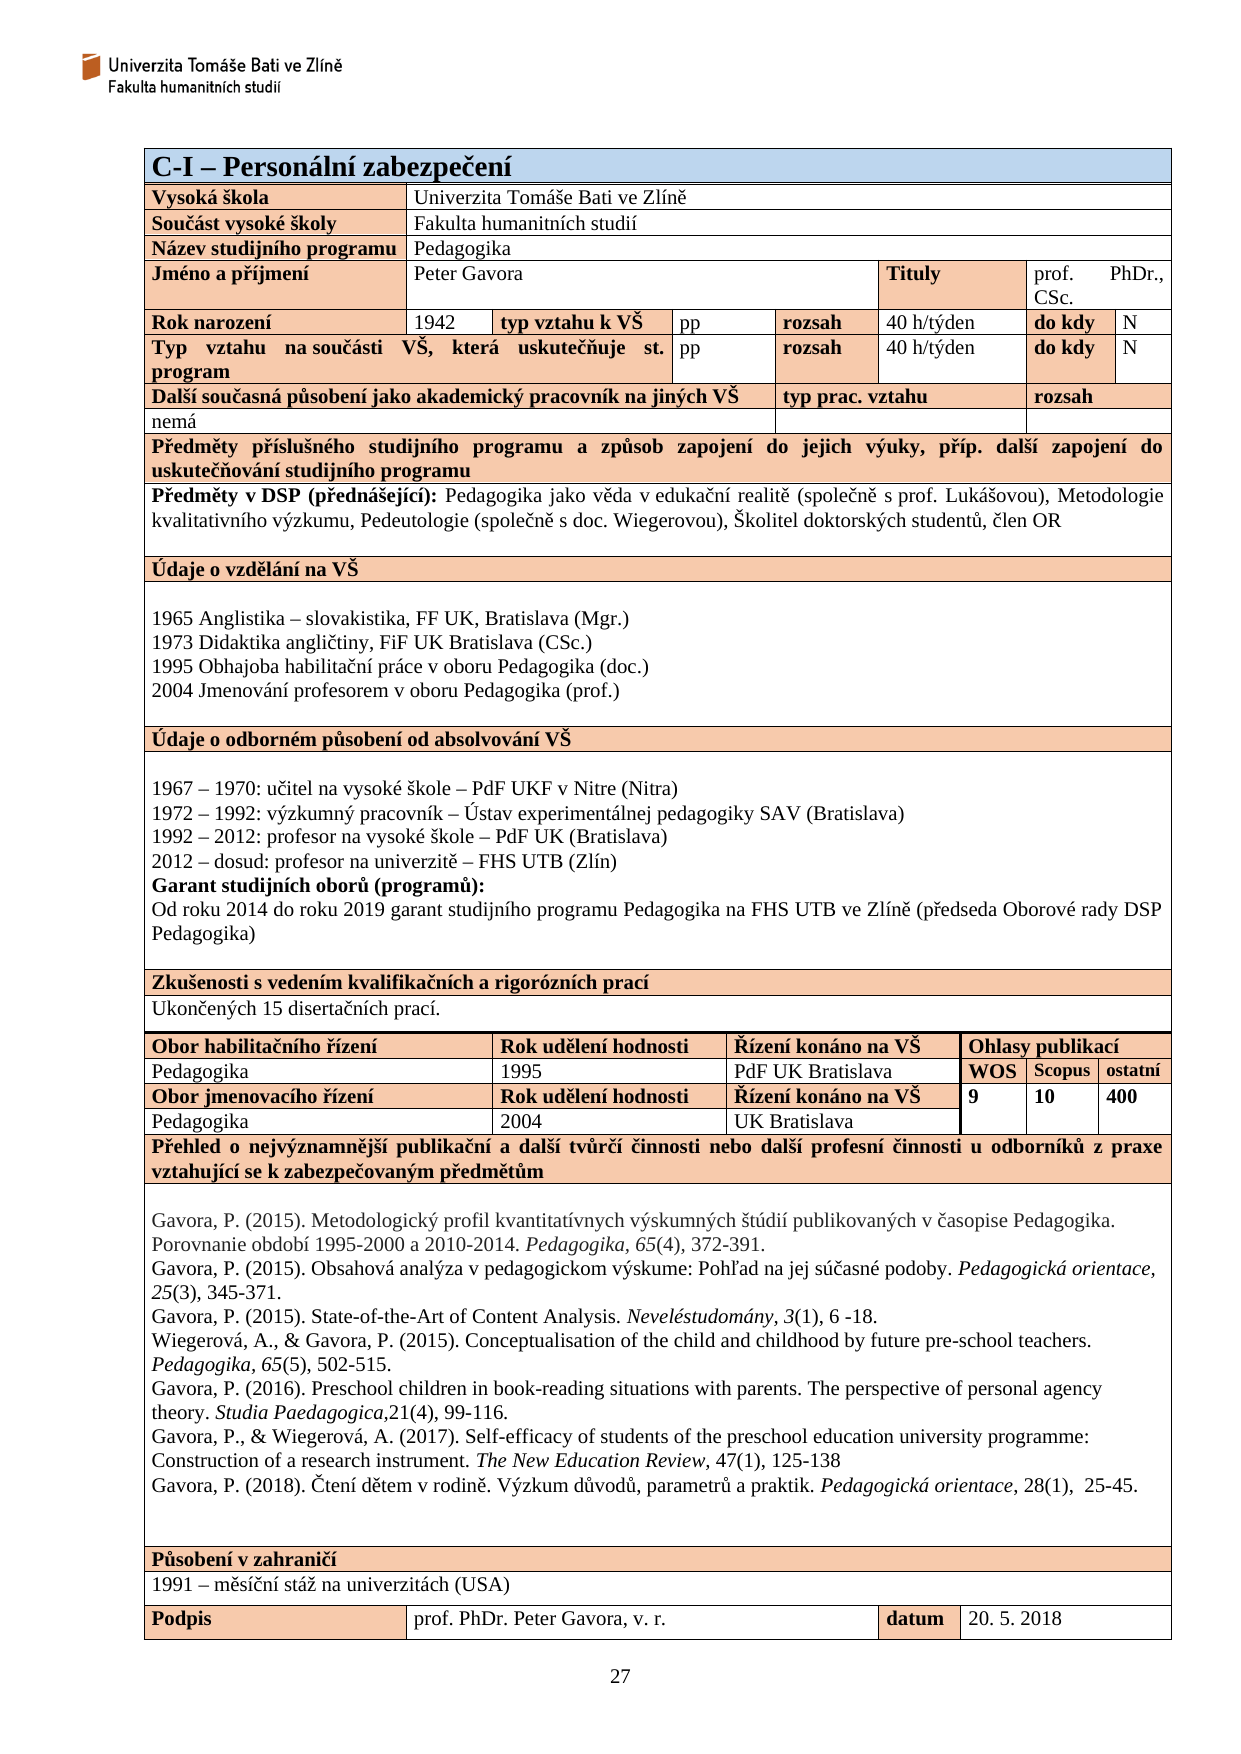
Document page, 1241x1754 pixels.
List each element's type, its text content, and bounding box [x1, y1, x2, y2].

table_cell N [1116, 335, 1171, 383]
table_cell Předměty v DSP (přednášející): Pedagogika jako věda v edukační realitě (společně s prof. Lukášovou), Metodologie kvalitativního výzkumu, Pedeutologie (společně s doc. Wiegerovou), Školitel doktorských studentů, člen OR [145, 484, 1171, 556]
table_cell 20. 5. 2018 [961, 1606, 1171, 1639]
table_cell Pedagogika [407, 236, 1171, 259]
table_cell Peter Gavora [407, 261, 878, 309]
table_cell Gavora, P. (2015). Metodologický profil kvantitatívnych výskumných štúdií publikovaných v časopise Pedagogika. Porovnanie období 1995-2000 a 2010-2014. Pedagogika, 65(4), 372-391. Gavora, P. (2015). Obsahová analýza v pedagogickom výskume: Pohľad na jej súčasné podoby. Pedagogická orientace, 25(3), 345-371. Gavora, P. (2015). State-of-the-Art of Content Analysis. Neveléstudomány, 3(1), 6 -18. Wiegerová, A., & Gavora, P. (2015). Conceptualisation of the child and childhood by future pre-school teachers. Pedagogika, 65(5), 502-515. Gavora, P. (2016). Preschool children in book-reading situations with parents. The perspective of personal agency theory. Studia Paedagogica,21(4), 99-116. Gavora, P., & Wiegerová, A. (2017). Self-efficacy of students of the preschool education university programme: Construction of a research instrument. The New Education Review, 47(1), 125-138 Gavora, P. (2018). Čtení dětem v rodině. Výzkum důvodů, parametrů a praktik. Pedagogická orientace, 28(1), 25-45. [145, 1184, 1171, 1546]
table_cell 10 [1027, 1084, 1098, 1133]
table_header C-I – Personální zabezpečení [145, 149, 1171, 182]
table_cell 40 h/týden [879, 335, 1026, 383]
table_cell 1965 Anglistika – slovakistika, FF UK, Bratislava (Mgr.) 1973 Didaktika angličtiny, FiF UK Bratislava (CSc.) 1995 Obhajoba habilitační práce v oboru Pedagogika (doc.) 2004 Jmenování profesorem v oboru Pedagogika (prof.) [145, 582, 1171, 726]
table_cell rozsah [1027, 384, 1171, 408]
table_cell ostatní [1099, 1059, 1171, 1083]
table_cell Podpis [145, 1606, 406, 1639]
table_cell 1967 – 1970: učitel na vysoké škole – PdF UKF v Nitre (Nitra) 1972 – 1992: výzkumný pracovník – Ústav experimentálnej pedagogiky SAV (Bratislava) 1992 – 2012: profesor na vysoké škole – PdF UK (Bratislava) 2012 – dosud: profesor na univerzitě – FHS UTB (Zlín) Garant studijních oborů (programů): Od roku 2014 do roku 2019 garant studijního programu Pedagogika na FHS UTB ve Zlíně (předseda Oborové rady DSP Pedagogika) [145, 752, 1171, 969]
table_cell WOS [962, 1059, 1026, 1083]
table_cell rozsah [776, 310, 878, 334]
table_cell Jméno a příjmení [145, 261, 406, 309]
table_cell Název studijního programu [145, 236, 406, 259]
table_cell Řízení konáno na VŠ [727, 1084, 959, 1108]
table_cell Působení v zahraničí [145, 1547, 1171, 1571]
table_cell Typ vztahu na součásti VŠ, která uskutečňuje st. program [145, 335, 672, 383]
table_cell Údaje o odborném působení od absolvování VŠ [145, 727, 1171, 751]
table_cell Pedagogika [145, 1109, 492, 1133]
table_cell [1027, 409, 1171, 433]
table_cell 40 h/týden [879, 310, 1026, 334]
table_cell Přehled o nejvýznamnější publikační a další tvůrčí činnosti nebo další profesní činnosti u odborníků z praxe vztahující se k zabezpečovaným předmětům [145, 1135, 1171, 1183]
table_cell N [1116, 310, 1171, 334]
picture [57, 36, 368, 110]
table_cell Ukončených 15 disertačních prací. [145, 996, 1171, 1031]
table_cell Součást vysoké školy [145, 210, 406, 234]
table_cell 1991 – měsíční stáž na univerzitách (USA) [145, 1572, 1171, 1605]
table_cell Vysoká škola [145, 185, 406, 209]
table_cell Rok udělení hodnosti [493, 1084, 726, 1108]
table_cell PdF UK Bratislava [727, 1059, 959, 1083]
table_cell nemá [145, 409, 775, 433]
table_cell prof. PhDr., CSc. [1027, 261, 1171, 309]
table_cell Pedagogika [145, 1059, 492, 1083]
table_cell Tituly [879, 261, 1026, 309]
table_cell Ohlasy publikací [962, 1034, 1171, 1058]
table_cell UK Bratislava [727, 1109, 959, 1133]
table_cell 9 [962, 1084, 1026, 1133]
table_cell Univerzita Tomáše Bati ve Zlíně [407, 185, 1171, 209]
table_cell datum [879, 1606, 960, 1639]
table_cell Obor jmenovacího řízení [145, 1084, 492, 1108]
table_cell do kdy [1027, 310, 1115, 334]
table_cell 1995 [493, 1059, 726, 1083]
table_cell Obor habilitačního řízení [145, 1034, 492, 1058]
table_cell prof. PhDr. Peter Gavora, v. r. [407, 1606, 878, 1639]
table_cell rozsah [776, 335, 878, 383]
table_cell 2004 [493, 1109, 726, 1133]
table_cell 1942 [407, 310, 492, 334]
table_cell 400 [1099, 1084, 1171, 1133]
table_cell pp [673, 335, 775, 383]
table_cell Fakulta humanitních studií [407, 210, 1171, 234]
table_cell Řízení konáno na VŠ [727, 1034, 959, 1058]
table_cell typ prac. vztahu [776, 384, 1026, 408]
table_cell Údaje o vzdělání na VŠ [145, 557, 1171, 581]
table_cell do kdy [1027, 335, 1115, 383]
table_cell pp [673, 310, 775, 334]
table_cell Rok udělení hodnosti [493, 1034, 726, 1058]
table_cell Předměty příslušného studijního programu a způsob zapojení do jejich výuky, příp. další zapojení do uskutečňování studijního programu [145, 434, 1171, 482]
table_cell typ vztahu k VŠ [493, 310, 672, 334]
table_cell [776, 409, 1026, 433]
table_cell Další současná působení jako akademický pracovník na jiných VŠ [145, 384, 775, 408]
table_cell Zkušenosti s vedením kvalifikačních a rigorózních prací [145, 970, 1171, 995]
table_cell Scopus [1027, 1059, 1098, 1083]
table_cell Rok narození [145, 310, 406, 334]
